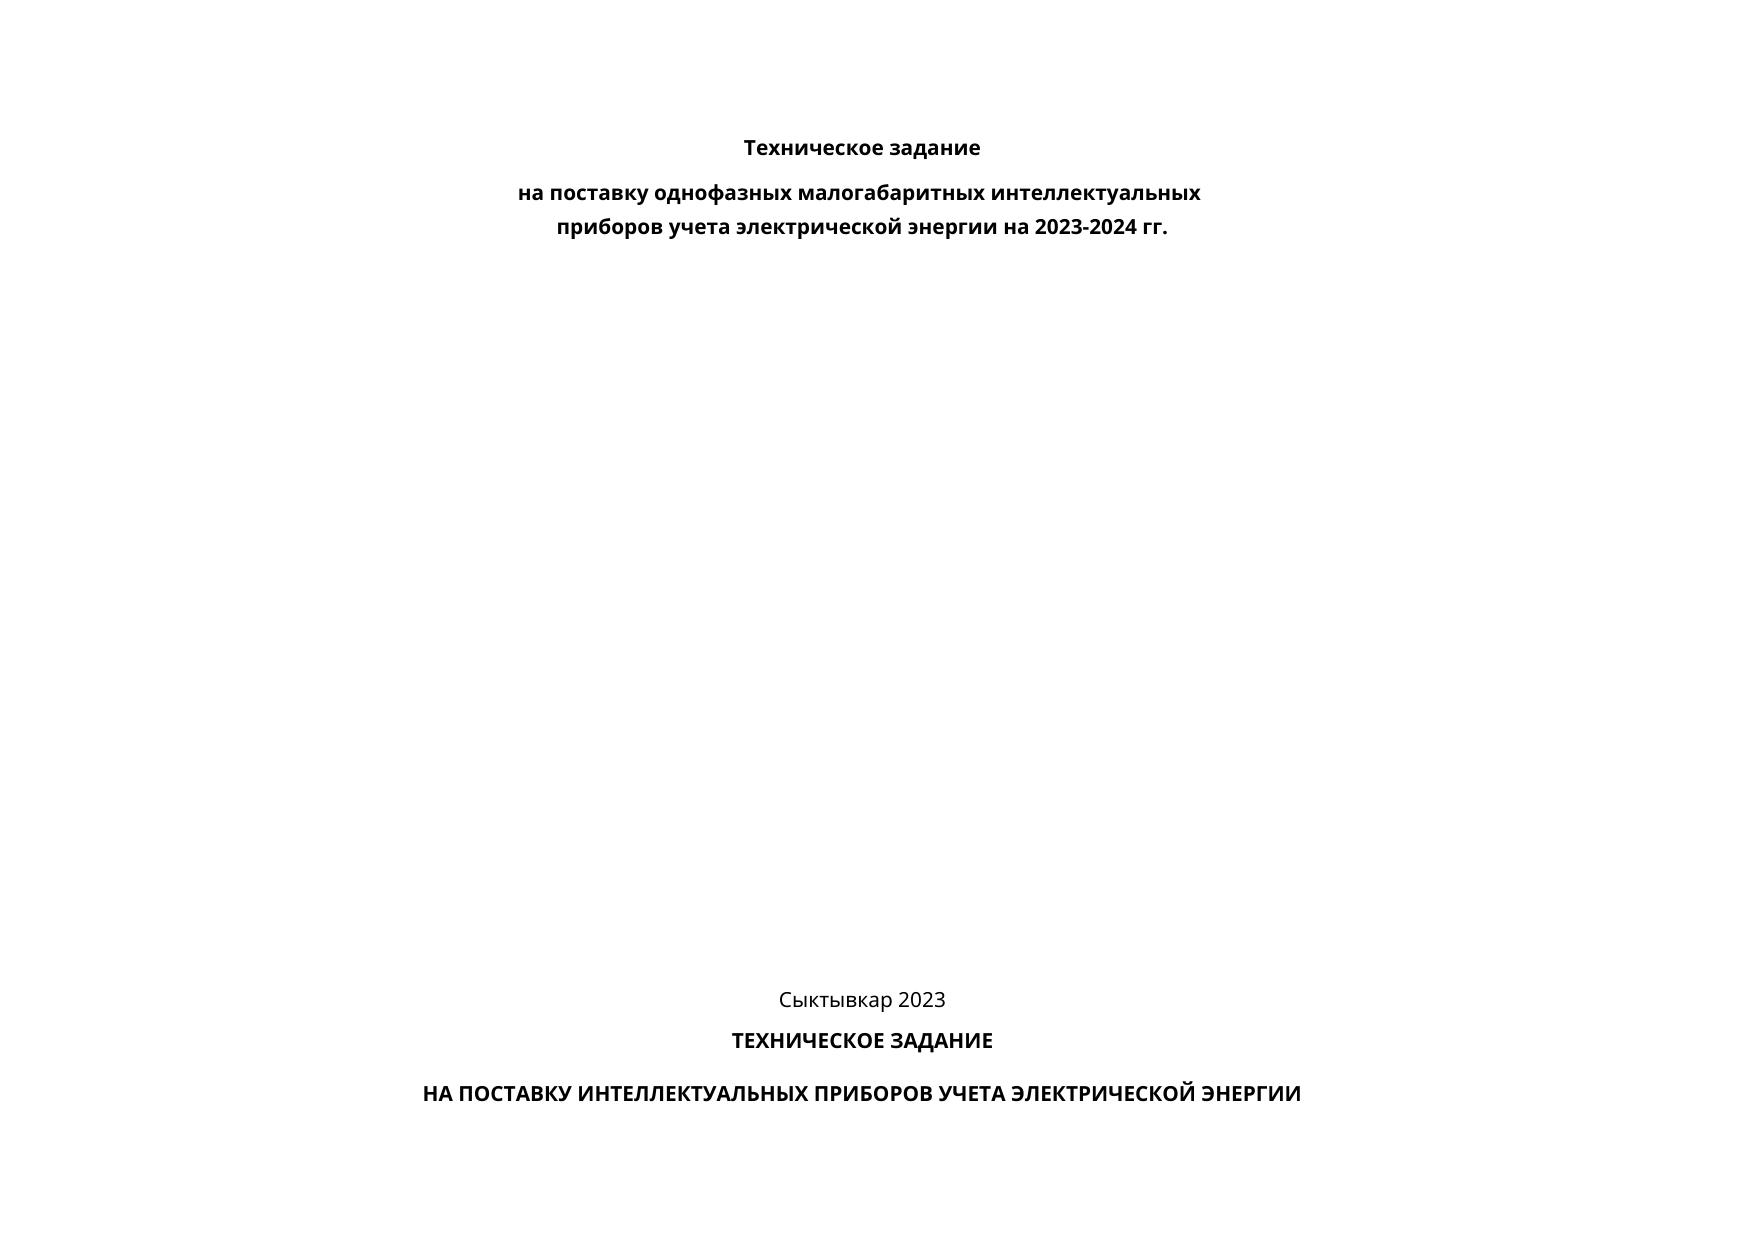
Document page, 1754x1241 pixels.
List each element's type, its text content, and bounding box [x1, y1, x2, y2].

text Сыктывкар 2023 [89, 985, 1636, 1013]
text НА ПОСТАВКУ ИНТЕЛЛЕКТУАЛЬНЫХ ПРИБОРОВ УЧЕТА ЭЛЕКТРИЧЕСКОЙ ЭНЕРГИИ [89, 1079, 1636, 1108]
text Техническое задание [89, 133, 1636, 161]
text на поставку однофазных малогабаритных интеллектуальных приборов учета электрической энергии на 2023-2024 гг. [89, 178, 1636, 241]
text ТЕХНИЧЕСКОЕ ЗАДАНИЕ [89, 1026, 1636, 1054]
